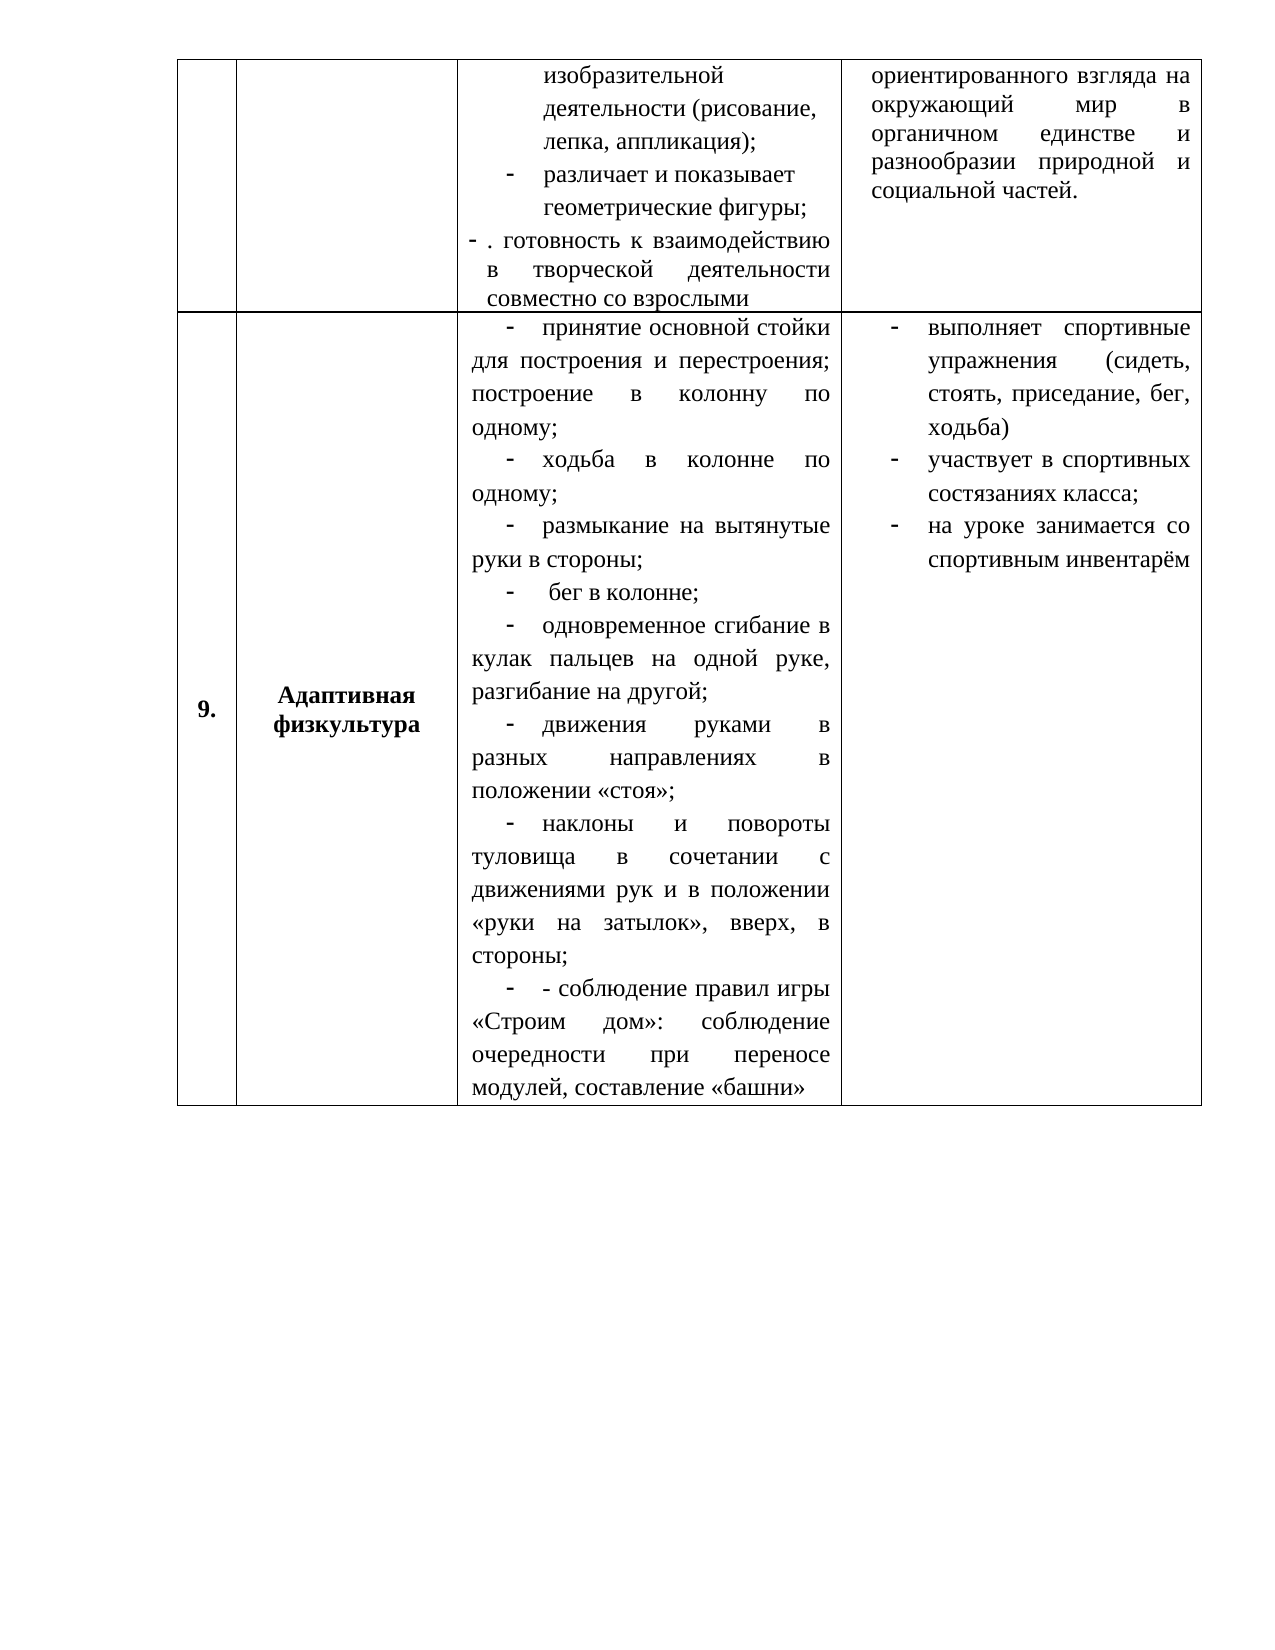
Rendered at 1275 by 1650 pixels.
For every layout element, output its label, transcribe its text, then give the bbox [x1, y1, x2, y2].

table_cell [237, 60, 457, 311]
table_cell выполняет спортивные упражнения (сидеть, стоять, приседание, бег, ходьба) участвует в спортивных состязаниях класса; на уроке занимается со спортивным инвентарём [842, 313, 1201, 1105]
table_cell Адаптивная физкультура [237, 313, 457, 1105]
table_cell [842, 60, 1201, 311]
table_cell 9. [178, 313, 236, 1105]
table_cell принятие основной стойки для построения и перестроения; построение в колонну по одному; ходьба в колонне по одному; размыкание на вытянутые руки в стороны; бег в колонне; одновременное сгибание в кулак пальцев на одной руке, разгибание на другой; движения руками в разных направлениях в положении «стоя»; наклоны и повороты туловища в сочетании с движениями рук и в положении «руки на затылок», вверх, в стороны; - соблюдение правил игры «Строим дом»: соблюдение очередности при переносе модулей, составление «башни» [458, 313, 841, 1105]
table_cell 8. [178, 60, 236, 311]
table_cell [458, 60, 841, 311]
